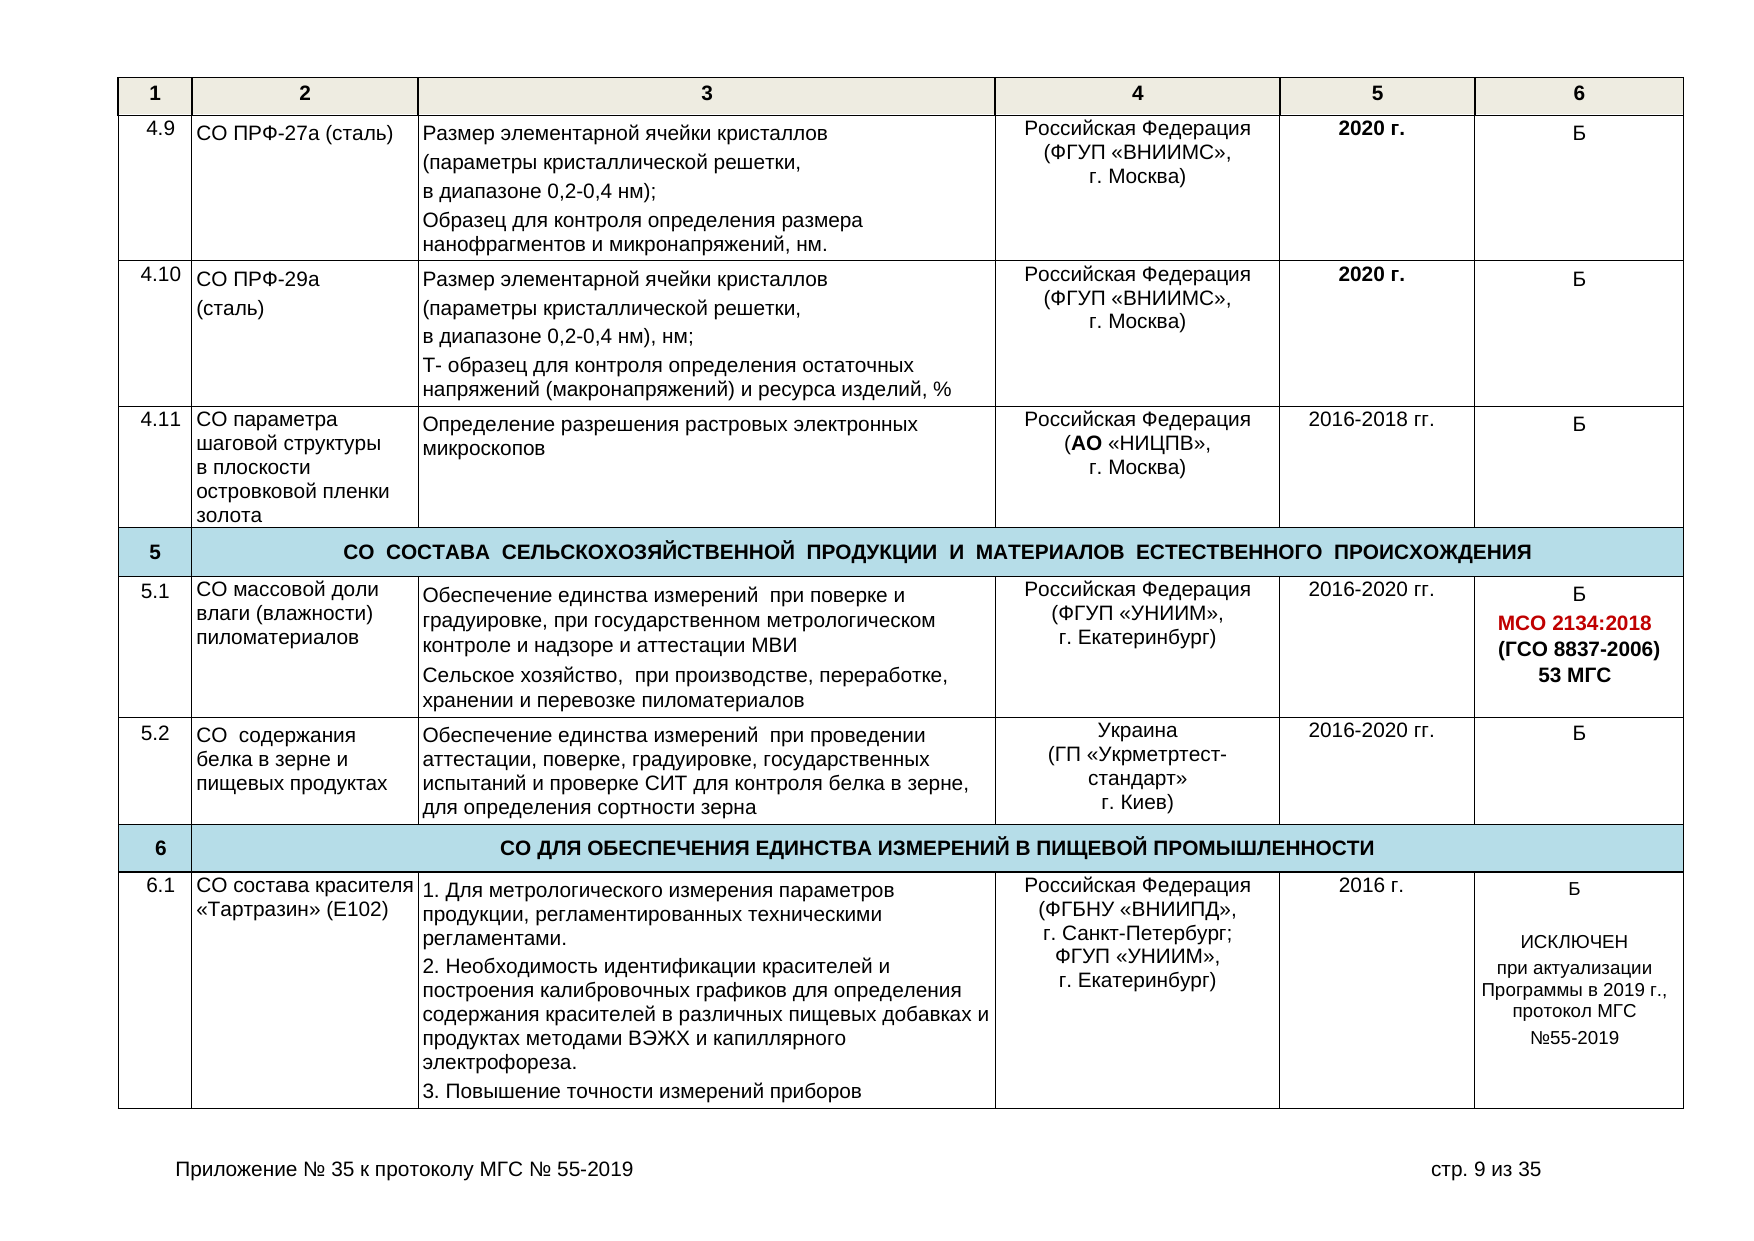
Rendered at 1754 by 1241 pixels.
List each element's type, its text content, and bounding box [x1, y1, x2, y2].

table_cell 5 [119, 528, 191, 576]
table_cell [996, 873, 1279, 1108]
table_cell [996, 116, 1279, 260]
table_cell Б [1475, 407, 1683, 527]
table_cell Российская Федерация (АО «НИЦПВ», г. Москва) [996, 407, 1279, 527]
table_cell СО массовой доли влаги (влажности) пиломатериалов [192, 577, 418, 717]
table_cell СО содержания белка в зерне и пищевых продуктах [192, 718, 418, 824]
table_header 1 [119, 78, 191, 114]
table_cell 6 [119, 825, 191, 871]
table_cell 2020 г. [1280, 261, 1474, 406]
table_cell 2016-2020 гг. [1280, 718, 1474, 824]
table_cell СО ПРФ-29а (сталь) [192, 261, 418, 406]
table_cell СО состава сельскохозяйственной продукции И МАТЕРИАЛОВ ЕСТЕСТВЕННОГО ПРОИСХОЖДЕНИЯ [192, 528, 1683, 576]
table_cell Российская Федерация (ФГУП «ВНИИМС», г. Москва) [996, 261, 1279, 406]
table_header 3 [419, 78, 994, 114]
table_cell Б [1475, 116, 1683, 260]
table_cell СО для обеспечения единства измерений в пищевой промышленности [192, 825, 1683, 871]
table_header 5 [1281, 78, 1474, 114]
table_cell 4.10 [119, 261, 191, 406]
table_cell Определение разрешения растровых электронных микроскопов [419, 407, 995, 527]
table_header 4 [996, 78, 1279, 114]
table_cell 2020 г. [1280, 116, 1474, 260]
table_cell СО параметра шаговой структуры в плоскости островковой пленки золота [192, 407, 418, 527]
table_cell Обеспечение единства измерений при поверке и градуировке, при государственном метрологическом контроле и надзоре и аттестации МВИ Сельское хозяйство, при производстве, переработке, хранении и перевозке пиломатериалов [419, 577, 995, 717]
table_cell 2016-2018 гг. [1280, 407, 1474, 527]
table_cell Украина (ГП «Укрметртест-стандарт» г. Киев) [996, 718, 1279, 824]
table_cell 6.1 [119, 873, 191, 1108]
table_cell СО ПРФ-27а (сталь) [192, 116, 418, 260]
table_cell СО состава красителя «Тартразин» (Е102) [192, 873, 418, 1108]
table_header 2 [193, 78, 417, 114]
table_cell 5.2 [119, 718, 191, 824]
table_cell Российская Федерация (ФГУП «УНИИМ», г. Екатеринбург) [996, 577, 1279, 717]
table_cell 5.1 [119, 577, 191, 717]
table_cell Б МСО 2134:2018 (ГСО 8837-2006) 53 МГС [1475, 577, 1683, 717]
table_cell 2016 г. [1280, 873, 1474, 1108]
table_cell 4.9 [119, 116, 191, 260]
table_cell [1475, 873, 1683, 1108]
table_cell 2016-2020 гг. [1280, 577, 1474, 717]
table_cell Размер элементарной ячейки кристаллов (параметры кристаллической решетки, в диапазоне 0,2-0,4 нм); Образец для контроля определения размера нанофрагментов и микронапряжений, нм. [419, 116, 995, 260]
table_header 6 [1476, 78, 1683, 114]
table_cell 4.11 [119, 407, 191, 527]
table_cell Размер элементарной ячейки кристаллов (параметры кристаллической решетки, в диапазоне 0,2-0,4 нм), нм; Т- образец для контроля определения остаточных напряжений (макронапряжений) и ресурса изделий, % [419, 261, 995, 406]
table_cell Обеспечение единства измерений при проведении аттестации, поверке, градуировке, государственных испытаний и проверке СИТ для контроля белка в зерне, для определения сортности зерна [419, 718, 995, 824]
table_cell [419, 873, 995, 1108]
table_cell Б [1475, 261, 1683, 406]
table_cell Б [1475, 718, 1683, 824]
